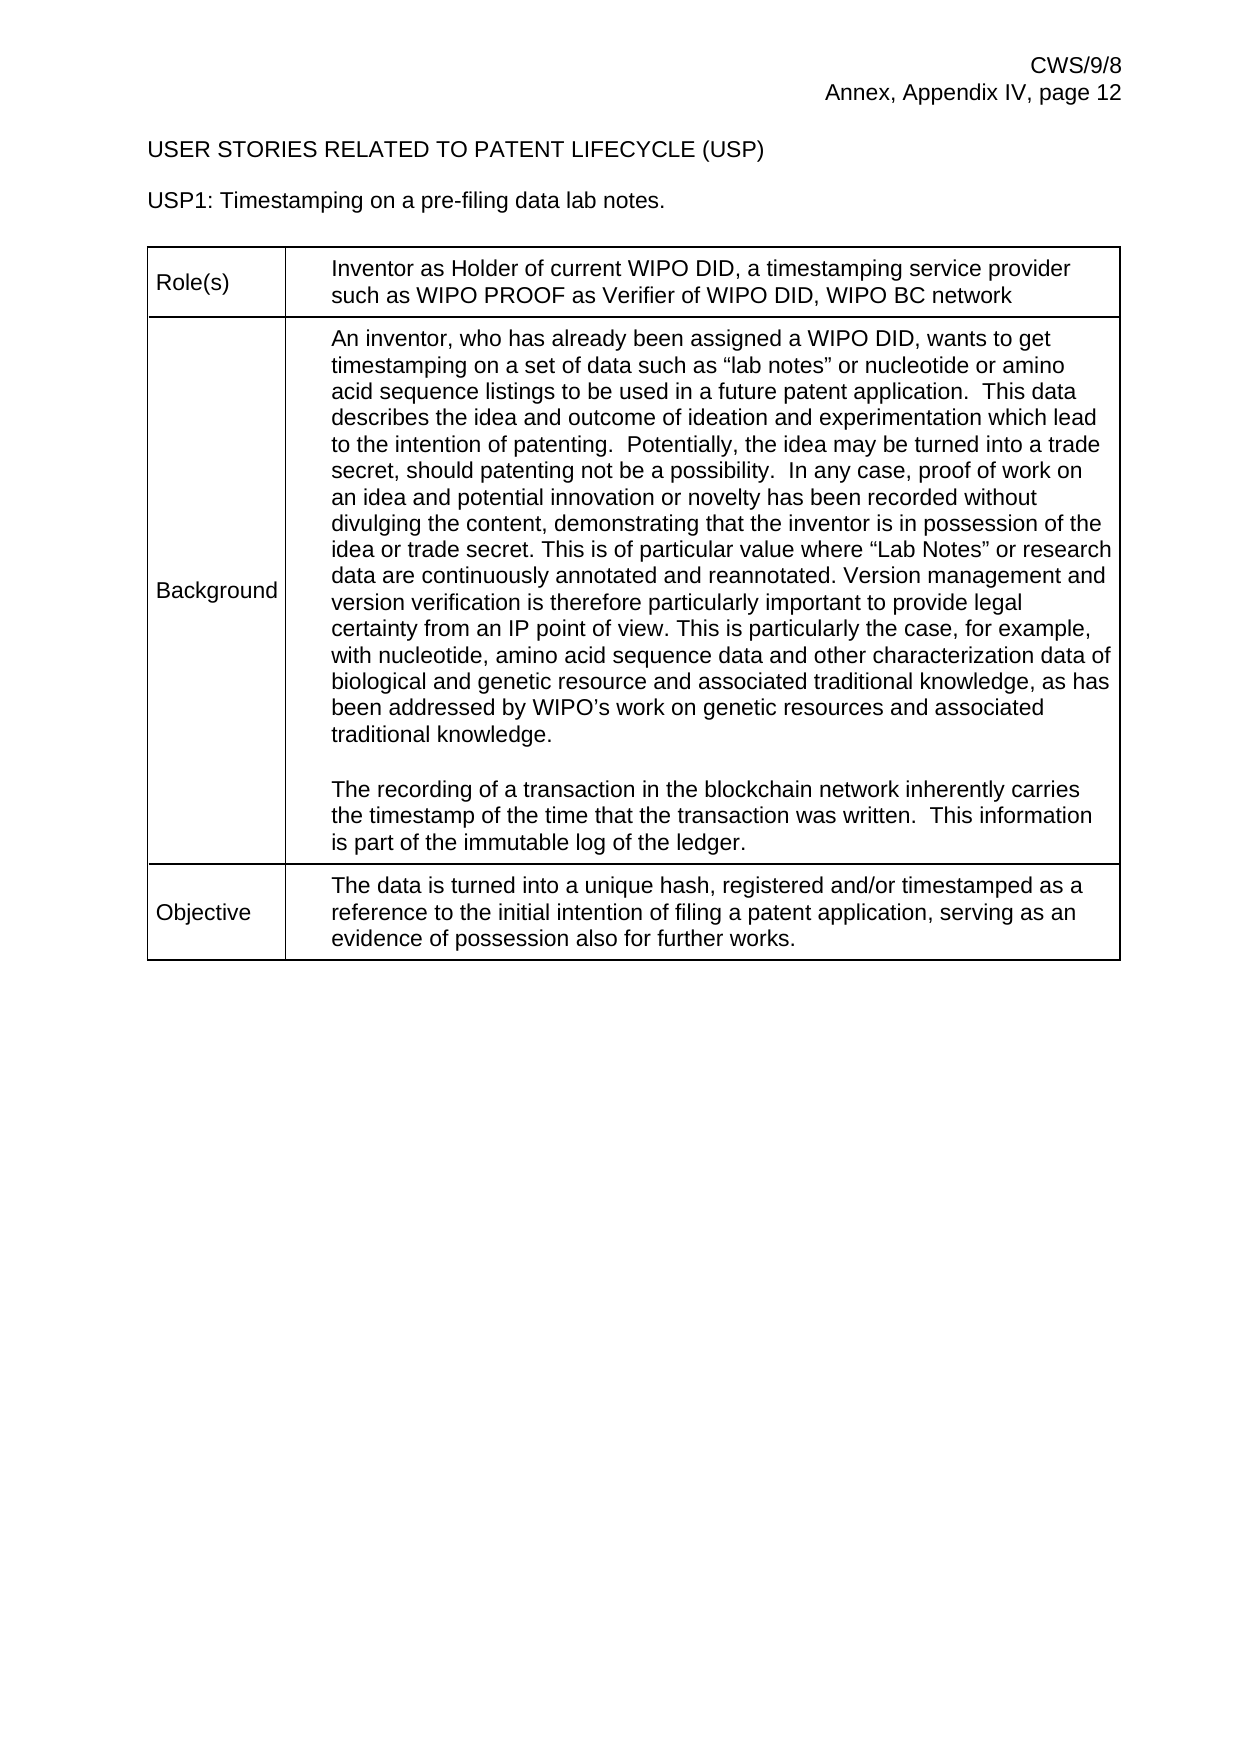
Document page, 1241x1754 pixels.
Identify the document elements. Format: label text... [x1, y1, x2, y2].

table_header Inventor as Holder of current WIPO DID, a timestamping service provider such as WIPO PROOF as Verifier of WIPO DID, WIPO BC network [286, 248, 1119, 316]
table_header Role(s) [148, 248, 285, 316]
table_cell An inventor, who has already been assigned a WIPO DID, wants to get timestamping on a set of data such as “lab notes” or nucleotide or amino acid sequence listings to be used in a future patent application. This data describes the idea and outcome of ideation and experimentation which lead to the intention of patenting. Potentially, the idea may be turned into a trade secret, should patenting not be a possibility. In any case, proof of work on an idea and potential innovation or novelty has been recorded without divulging the content, demonstrating that the inventor is in possession of the idea or trade secret. This is of particular value where “Lab Notes” or research data are continuously annotated and reannotated. Version management and version verification is therefore particularly important to provide legal certainty from an IP point of view. This is particularly the case, for example, with nucleotide, amino acid sequence data and other characterization data of biological and genetic resource and associated traditional knowledge, as has been addressed by WIPO’s work on genetic resources and associated traditional knowledge. The recording of a transaction in the blockchain network inherently carries the timestamp of the time that the transaction was written. This information is part of the immutable log of the ledger. [286, 318, 1119, 863]
subtitle USER STORIES RELATED TO PATENT LIFECYCLE (USP) [147, 136, 1122, 162]
subtitle USP1: Timestamping on a pre-filing data lab notes. [147, 187, 1122, 213]
table_cell Background [148, 317, 285, 863]
table_cell The data is turned into a unique hash, registered and/or timestamped as a reference to the initial intention of filing a patent application, serving as an evidence of possession also for further works. [286, 865, 1119, 959]
table_cell Objective [148, 864, 285, 959]
